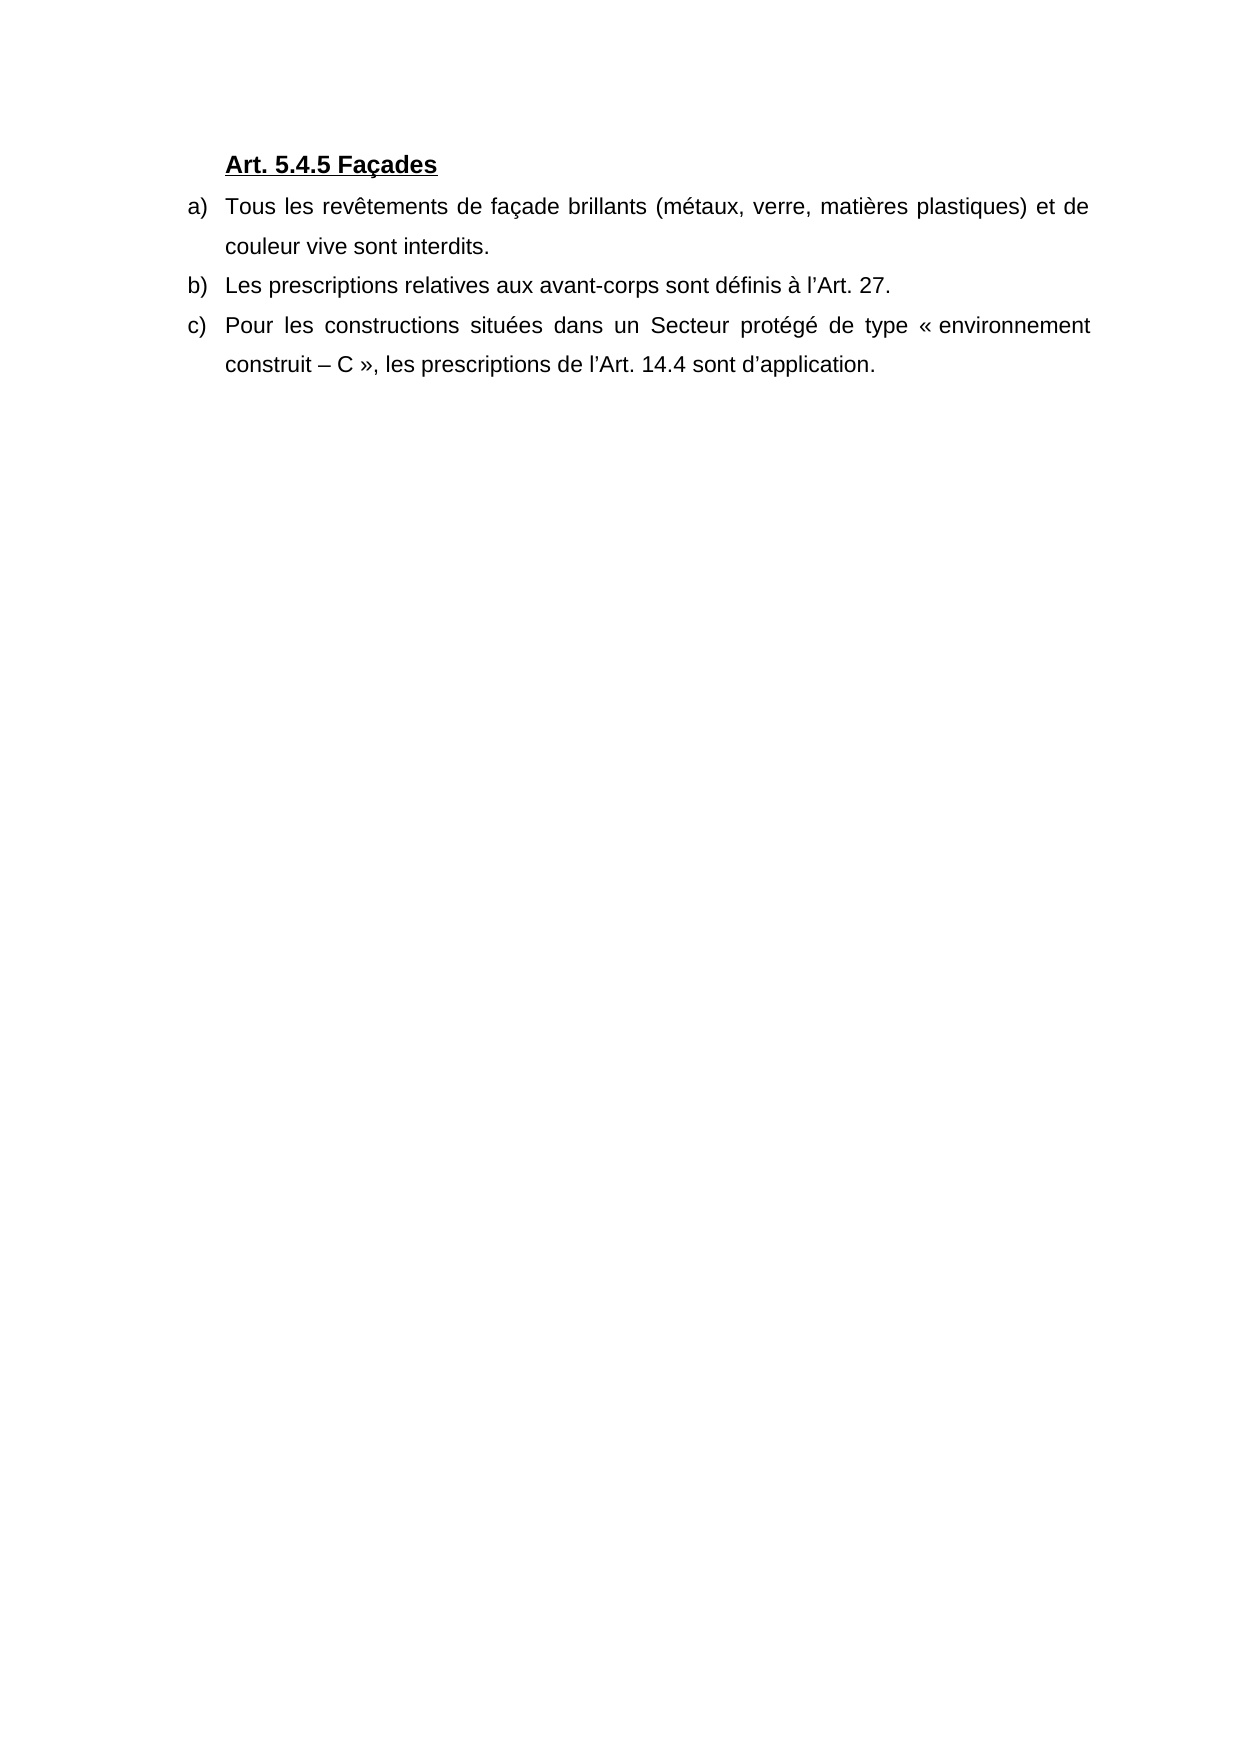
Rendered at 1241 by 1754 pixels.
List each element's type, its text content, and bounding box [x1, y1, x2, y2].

subtitle Art. 5.4.5 Façades [225, 150, 1090, 179]
list Tous les revêtements de façade brillants (métaux, verre, matières plastiques) et de couleur vive sont interdits. [187, 193, 1090, 259]
list Pour les constructions situées dans un Secteur protégé de type « environnement construit – C », les prescriptions de l’Art. 14.4 sont d’application. [187, 312, 1090, 377]
list Les prescriptions relatives aux avant-corps sont définis à l’Art. 27. [187, 272, 1090, 298]
